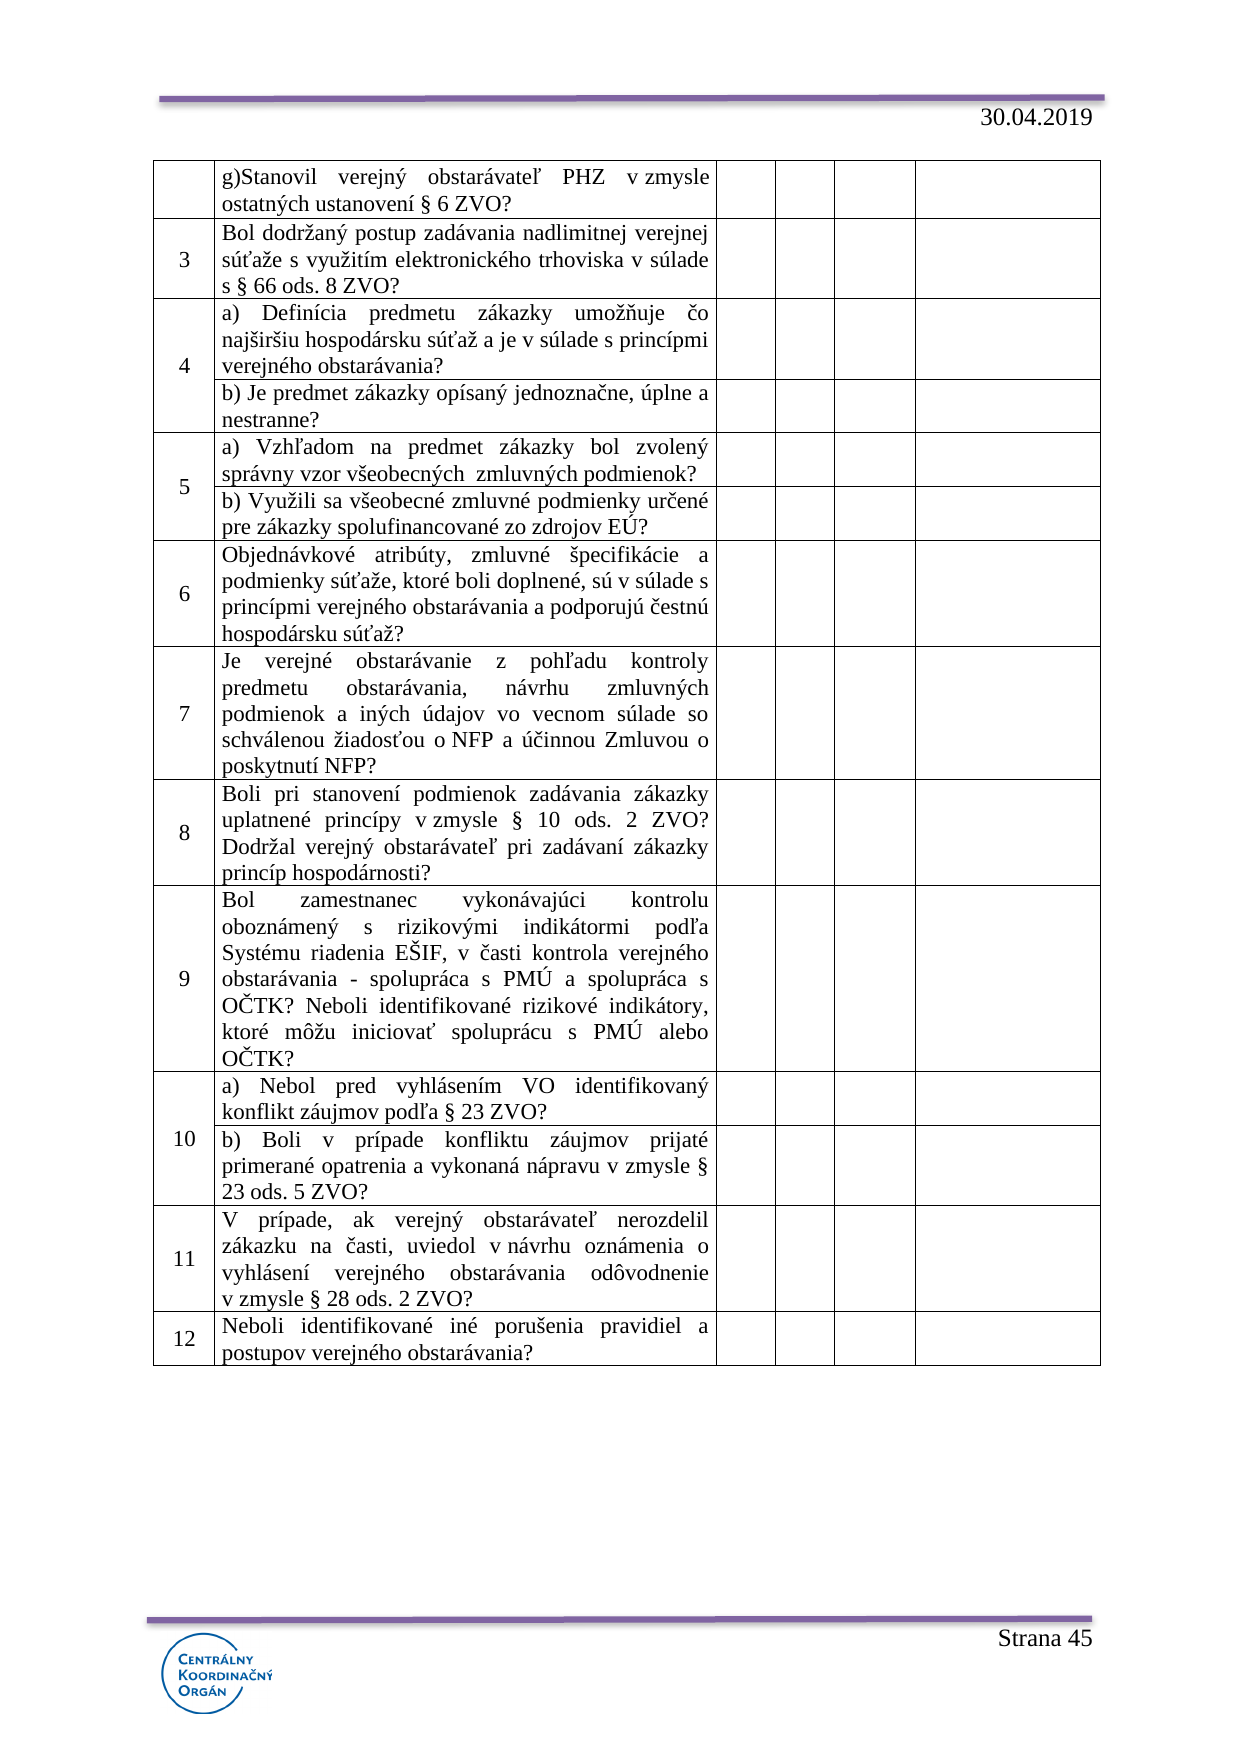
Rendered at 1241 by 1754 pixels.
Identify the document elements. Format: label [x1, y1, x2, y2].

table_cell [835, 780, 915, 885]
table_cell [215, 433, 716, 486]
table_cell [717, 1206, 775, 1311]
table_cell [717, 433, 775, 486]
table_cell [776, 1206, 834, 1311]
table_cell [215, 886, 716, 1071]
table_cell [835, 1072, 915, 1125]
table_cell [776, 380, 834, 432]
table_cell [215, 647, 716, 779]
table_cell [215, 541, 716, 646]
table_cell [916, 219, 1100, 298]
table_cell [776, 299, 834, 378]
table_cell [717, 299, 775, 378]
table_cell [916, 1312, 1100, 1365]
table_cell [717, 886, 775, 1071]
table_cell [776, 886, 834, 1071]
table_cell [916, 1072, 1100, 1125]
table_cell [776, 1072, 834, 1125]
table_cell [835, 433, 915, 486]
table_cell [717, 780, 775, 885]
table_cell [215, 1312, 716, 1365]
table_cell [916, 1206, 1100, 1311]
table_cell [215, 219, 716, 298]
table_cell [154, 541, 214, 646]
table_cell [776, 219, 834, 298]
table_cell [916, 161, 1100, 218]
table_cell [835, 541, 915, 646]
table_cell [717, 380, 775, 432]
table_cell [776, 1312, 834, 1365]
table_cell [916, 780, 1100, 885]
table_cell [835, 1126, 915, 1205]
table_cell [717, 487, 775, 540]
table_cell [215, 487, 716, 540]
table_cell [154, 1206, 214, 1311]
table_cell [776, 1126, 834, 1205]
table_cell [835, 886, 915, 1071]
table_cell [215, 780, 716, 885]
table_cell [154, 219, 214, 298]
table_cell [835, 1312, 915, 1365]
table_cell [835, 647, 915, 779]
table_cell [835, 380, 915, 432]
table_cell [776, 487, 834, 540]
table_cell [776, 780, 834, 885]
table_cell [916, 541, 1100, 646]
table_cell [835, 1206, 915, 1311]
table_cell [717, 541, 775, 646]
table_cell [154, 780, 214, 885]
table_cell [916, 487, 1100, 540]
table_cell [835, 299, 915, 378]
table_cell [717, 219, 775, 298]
picture [159, 1631, 272, 1713]
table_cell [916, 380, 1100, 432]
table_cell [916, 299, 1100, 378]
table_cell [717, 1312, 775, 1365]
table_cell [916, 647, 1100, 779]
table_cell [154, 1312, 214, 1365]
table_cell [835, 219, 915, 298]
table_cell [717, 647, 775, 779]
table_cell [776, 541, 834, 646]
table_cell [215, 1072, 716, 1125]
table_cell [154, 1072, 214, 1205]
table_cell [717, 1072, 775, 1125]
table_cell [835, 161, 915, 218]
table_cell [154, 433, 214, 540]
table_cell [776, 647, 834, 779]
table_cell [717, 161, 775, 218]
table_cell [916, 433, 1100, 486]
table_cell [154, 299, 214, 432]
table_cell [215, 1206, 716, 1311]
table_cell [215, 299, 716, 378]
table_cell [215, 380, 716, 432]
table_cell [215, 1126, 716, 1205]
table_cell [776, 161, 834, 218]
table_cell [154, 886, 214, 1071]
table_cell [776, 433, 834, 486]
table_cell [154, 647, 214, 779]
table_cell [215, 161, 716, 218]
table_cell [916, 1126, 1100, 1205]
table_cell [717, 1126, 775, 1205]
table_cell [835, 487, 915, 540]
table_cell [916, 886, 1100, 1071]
